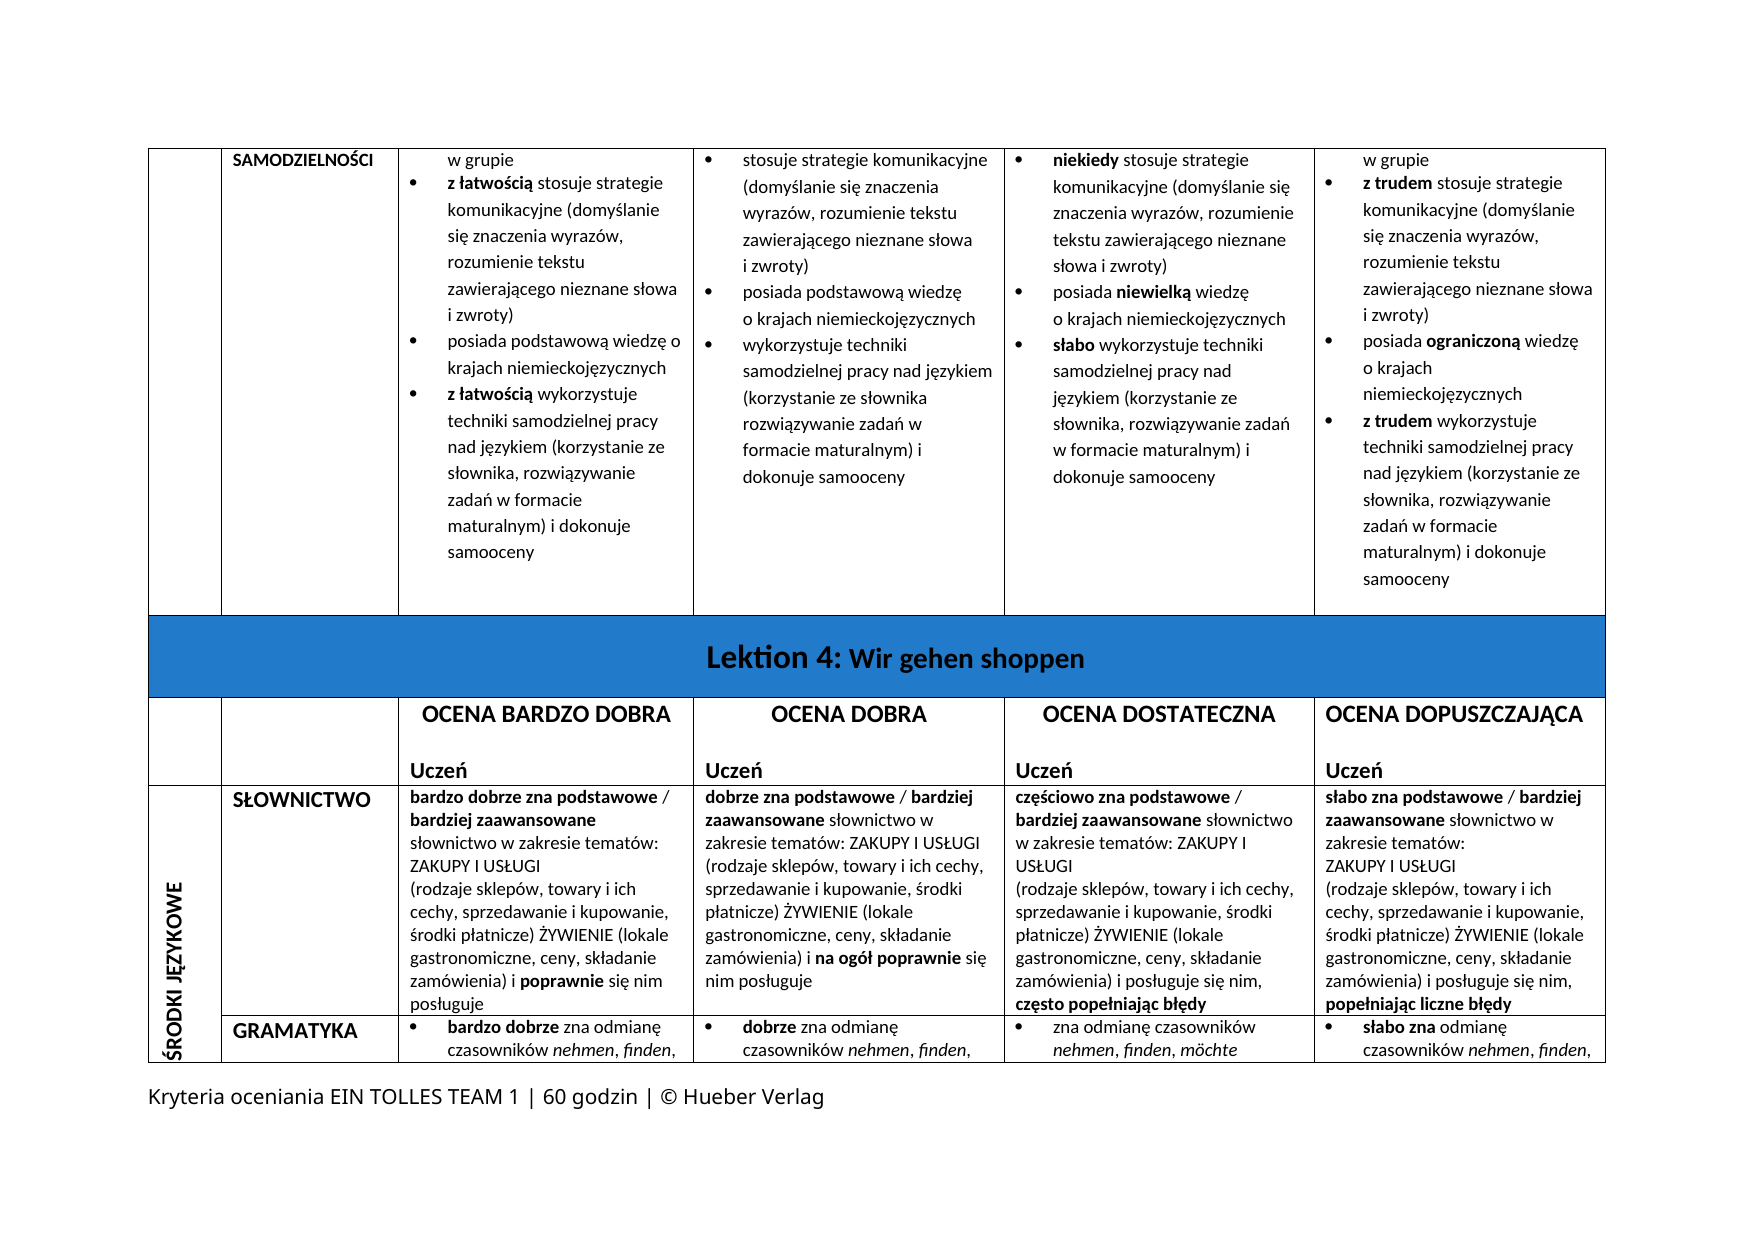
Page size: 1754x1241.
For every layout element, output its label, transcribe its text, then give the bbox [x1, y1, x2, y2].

table_cell Lektion 4: Wir gehen shoppen [149, 616, 1605, 697]
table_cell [399, 1016, 693, 1062]
table_cell [149, 698, 221, 784]
table_cell OCENA DOBRA Uczeń [694, 698, 1004, 784]
table_cell dobrze zna podstawowe / bardziej zaawansowane słownictwo w zakresie tematów: ZAKUPY I USŁUGI (rodzaje sklepów, towary i ich cechy, sprzedawanie i kupowanie, środki płatnicze) ŻYWIENIE (lokale gastronomiczne, ceny, składanie zamówienia) i na ogół poprawnie się nim posługuje [694, 786, 1004, 1015]
table_cell częściowo zna podstawowe / bardziej zaawansowane słownictwo w zakresie tematów: ZAKUPY I USŁUGI (rodzaje sklepów, towary i ich cechy, sprzedawanie i kupowanie, środki płatnicze) ŻYWIENIE (lokale gastronomiczne, ceny, składanie zamówienia) i posługuje się nim, często popełniając błędy [1005, 786, 1314, 1015]
table_cell OCENA DOSTATECZNA Uczeń [1005, 698, 1314, 784]
table_cell GRAMATYKA [222, 1016, 398, 1062]
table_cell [1005, 1016, 1314, 1062]
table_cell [1315, 149, 1605, 614]
table_cell SŁOWNICTWO [222, 786, 398, 1015]
table_cell OCENA DOPUSZCZAJĄCA Uczeń [1315, 698, 1605, 784]
table_cell OCENA BARDZO DOBRA Uczeń [399, 698, 693, 784]
table_cell bardzo dobrze zna podstawowe / bardziej zaawansowane słownictwo w zakresie tematów: ZAKUPY I USŁUGI (rodzaje sklepów, towary i ich cechy, sprzedawanie i kupowanie, środki płatnicze) ŻYWIENIE (lokale gastronomiczne, ceny, składanie zamówienia) i poprawnie się nim posługuje [399, 786, 693, 1015]
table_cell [1005, 149, 1314, 614]
table_cell słabo zna podstawowe / bardziej zaawansowane słownictwo w zakresie tematów: ZAKUPY I USŁUGI (rodzaje sklepów, towary i ich cechy, sprzedawanie i kupowanie, środki płatnicze) ŻYWIENIE (lokale gastronomiczne, ceny, składanie zamówienia) i posługuje się nim, popełniając liczne błędy [1315, 786, 1605, 1015]
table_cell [222, 149, 398, 614]
table_cell [222, 698, 398, 784]
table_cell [1315, 1016, 1605, 1062]
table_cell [694, 1016, 1004, 1062]
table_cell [399, 149, 693, 614]
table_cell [694, 149, 1004, 614]
table_cell ŚRODKI JĘZYKOWE [149, 786, 221, 1062]
